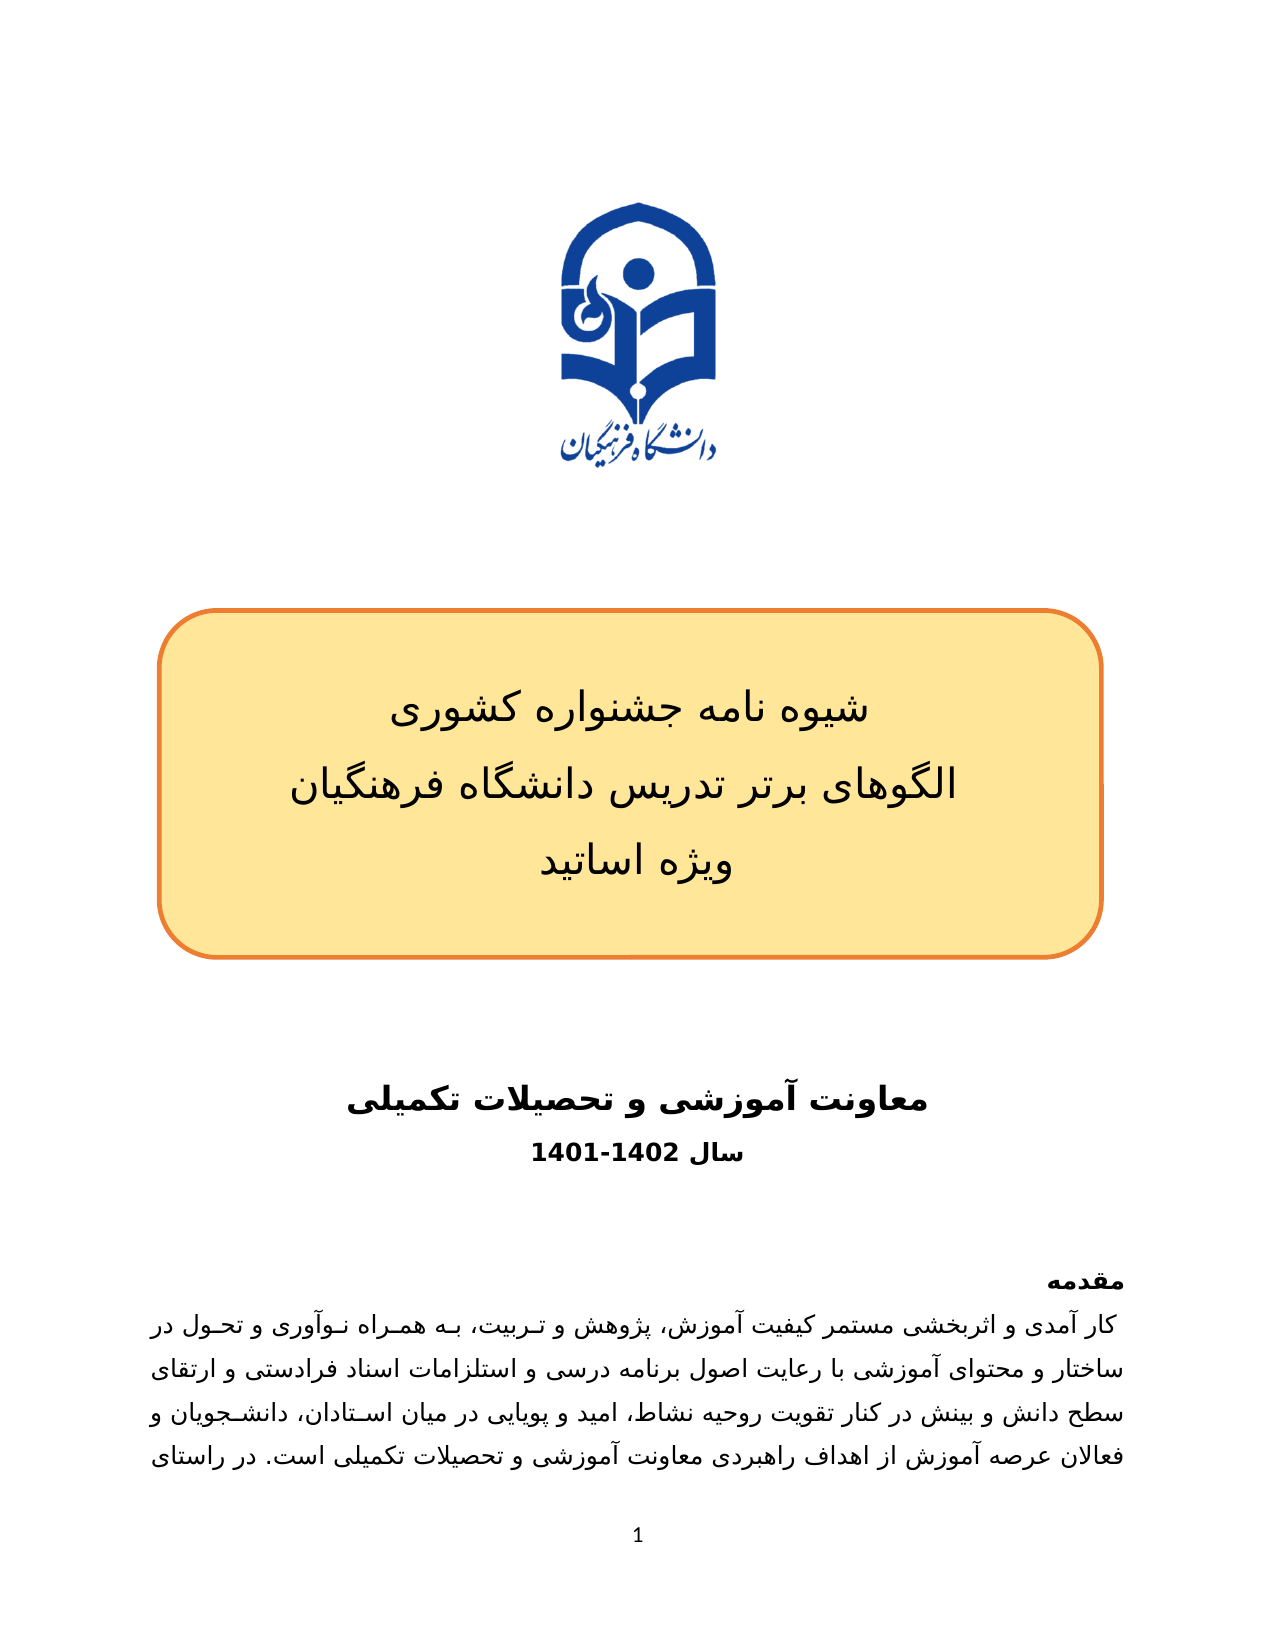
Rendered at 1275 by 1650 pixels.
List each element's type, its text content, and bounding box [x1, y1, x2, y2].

text سال 1402-1401 [150, 1138, 1125, 1167]
text معاونت آموزشی و تحصیلات تکمیلی [150, 1079, 1125, 1118]
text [150, 1310, 1125, 1471]
text مقدمه [150, 1267, 1125, 1296]
picture [503, 201, 772, 470]
